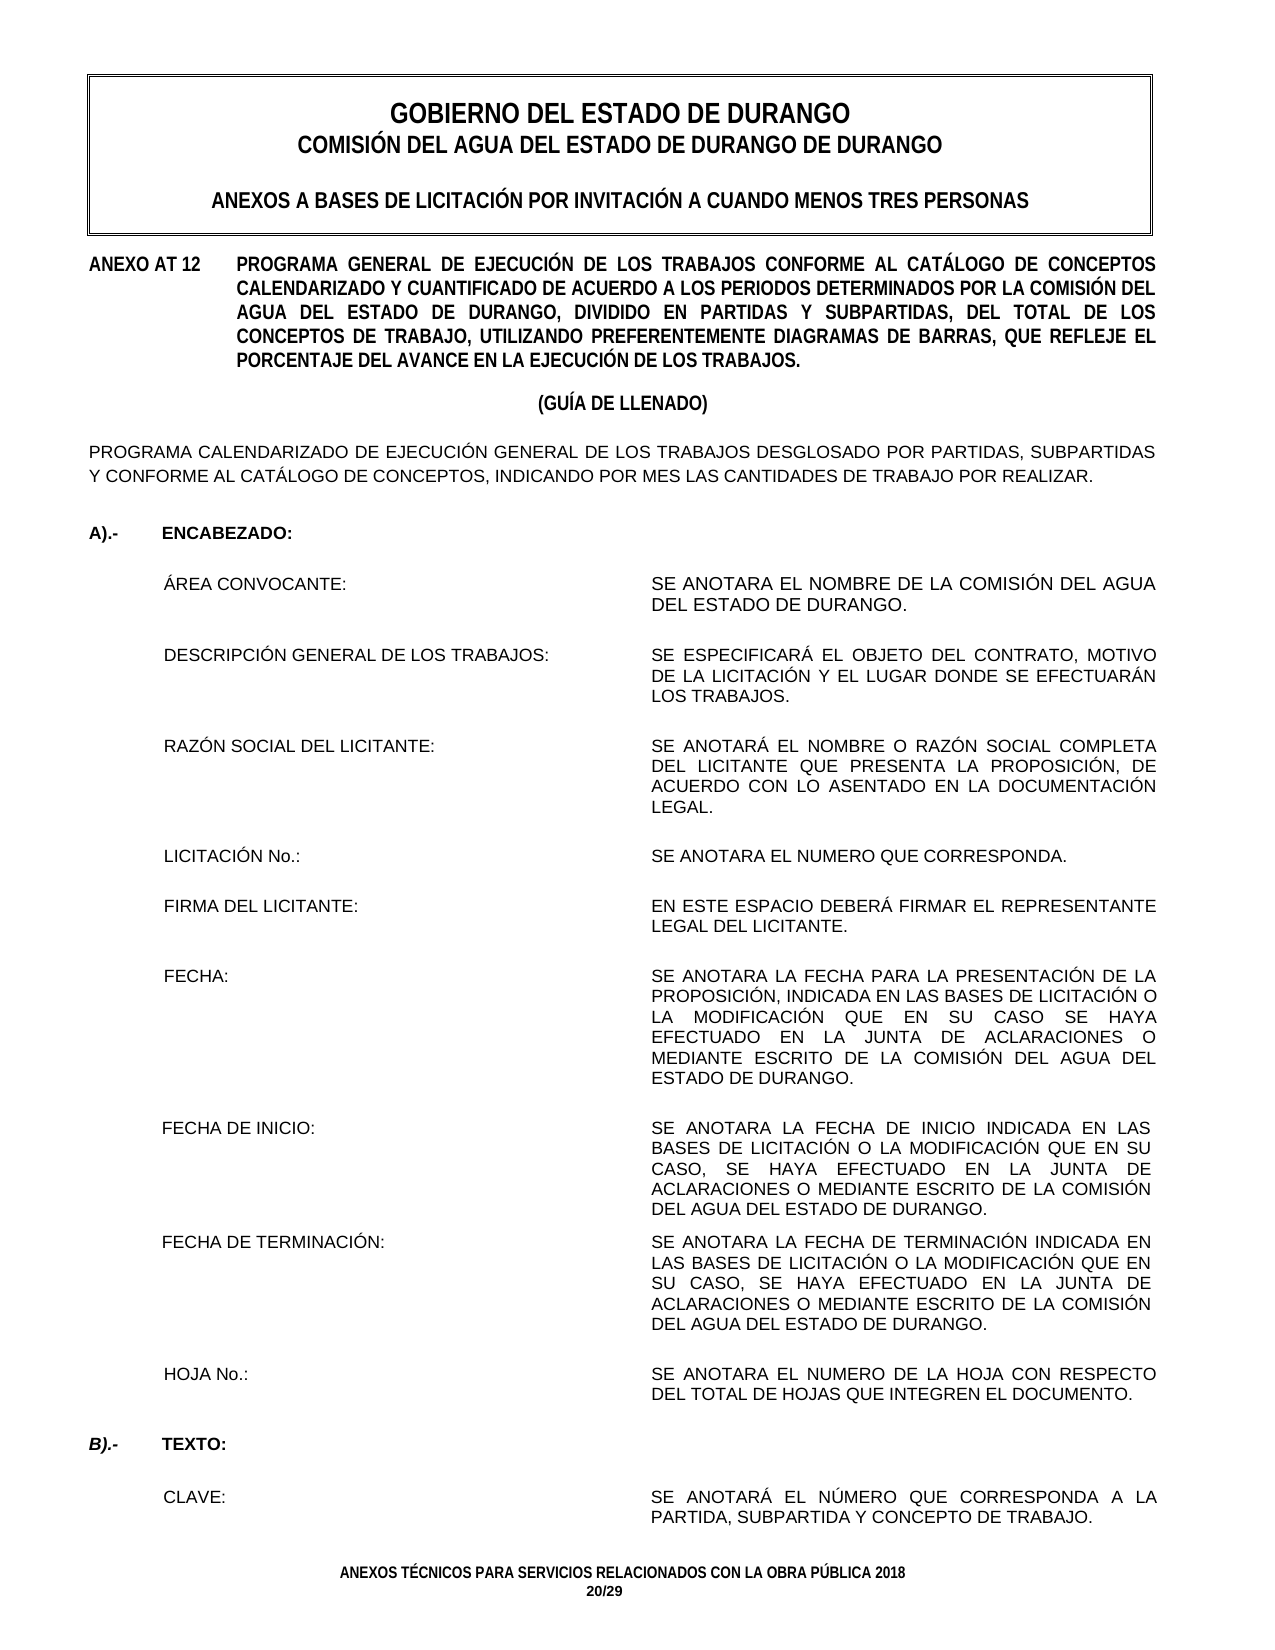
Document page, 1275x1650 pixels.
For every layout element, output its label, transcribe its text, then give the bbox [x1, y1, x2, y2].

text FECHA DE TERMINACIÓN: SE ANOTARA LA FECHA DE TERMINACIÓN INDICADA EN LAS BASES DE LICITACIÓN O LA MODIFICACIÓN QUE EN SU CASO, SE HAYA EFECTUADO EN LA JUNTA DE ACLARACIONES O MEDIANTE ESCRITO DE LA COMISIÓN DEL AGUA DEL ESTADO DE DURANGO. [162, 1232, 1152, 1334]
text ÁREA CONVOCANTE: SE ANOTARA EL NOMBRE DE LA COMISIÓN DEL AGUA DEL ESTADO DE DURANGO. [164, 573, 1157, 616]
text B).- TEXTO: [89, 1433, 1157, 1454]
text DESCRIPCIÓN GENERAL DE LOS TRABAJOS: SE ESPECIFICARÁ EL OBJETO DEL CONTRATO, MOTIVO DE LA LICITACIÓN Y EL LUGAR DONDE SE EFECTUARÁN LOS TRABAJOS. [164, 645, 1157, 706]
text LICITACIÓN No.: SE ANOTARA EL NUMERO QUE CORRESPONDA. [164, 846, 1157, 867]
text FECHA DE INICIO: SE ANOTARA LA FECHA DE INICIO INDICADA EN LAS BASES DE LICITACIÓN O LA MODIFICACIÓN QUE EN SU CASO, SE HAYA EFECTUADO EN LA JUNTA DE ACLARACIONES O MEDIANTE ESCRITO DE LA COMISIÓN DEL AGUA DEL ESTADO DE DURANGO. [162, 1117, 1152, 1219]
text RAZÓN SOCIAL DEL LICITANTE: SE ANOTARÁ EL NOMBRE O RAZÓN SOCIAL COMPLETA DEL LICITANTE QUE PRESENTA LA PROPOSICIÓN, DE ACUERDO CON LO ASENTADO EN LA DOCUMENTACIÓN LEGAL. [164, 735, 1157, 817]
text A).- ENCABEZADO: [89, 518, 1152, 543]
text HOJA No.: SE ANOTARA EL NUMERO DE LA HOJA CON RESPECTO DEL TOTAL DE HOJAS QUE INTEGREN EL DOCUMENTO. [164, 1363, 1157, 1404]
text PROGRAMA CALENDARIZADO DE EJECUCIÓN GENERAL DE LOS TRABAJOS DESGLOSADO POR PARTIDAS, SUBPARTIDAS Y CONFORME AL CATÁLOGO DE CONCEPTOS, INDICANDO POR MES LAS CANTIDADES DE TRABAJO POR REALIZAR. [89, 439, 1157, 487]
text FECHA: SE ANOTARA LA FECHA PARA LA PRESENTACIÓN DE LA PROPOSICIÓN, INDICADA EN LAS BASES DE LICITACIÓN O LA MODIFICACIÓN QUE EN SU CASO SE HAYA EFECTUADO EN LA JUNTA DE ACLARACIONES O MEDIANTE ESCRITO DE LA COMISIÓN DEL AGUA DEL ESTADO DE DURANGO. [164, 966, 1157, 1088]
text CLAVE: SE ANOTARÁ EL NÚMERO QUE CORRESPONDA A LA PARTIDA, SUBPARTIDA Y CONCEPTO DE TRABAJO. [163, 1487, 1157, 1527]
text FIRMA DEL LICITANTE: EN ESTE ESPACIO DEBERÁ FIRMAR EL REPRESENTANTE LEGAL DEL LICITANTE. [164, 896, 1157, 937]
